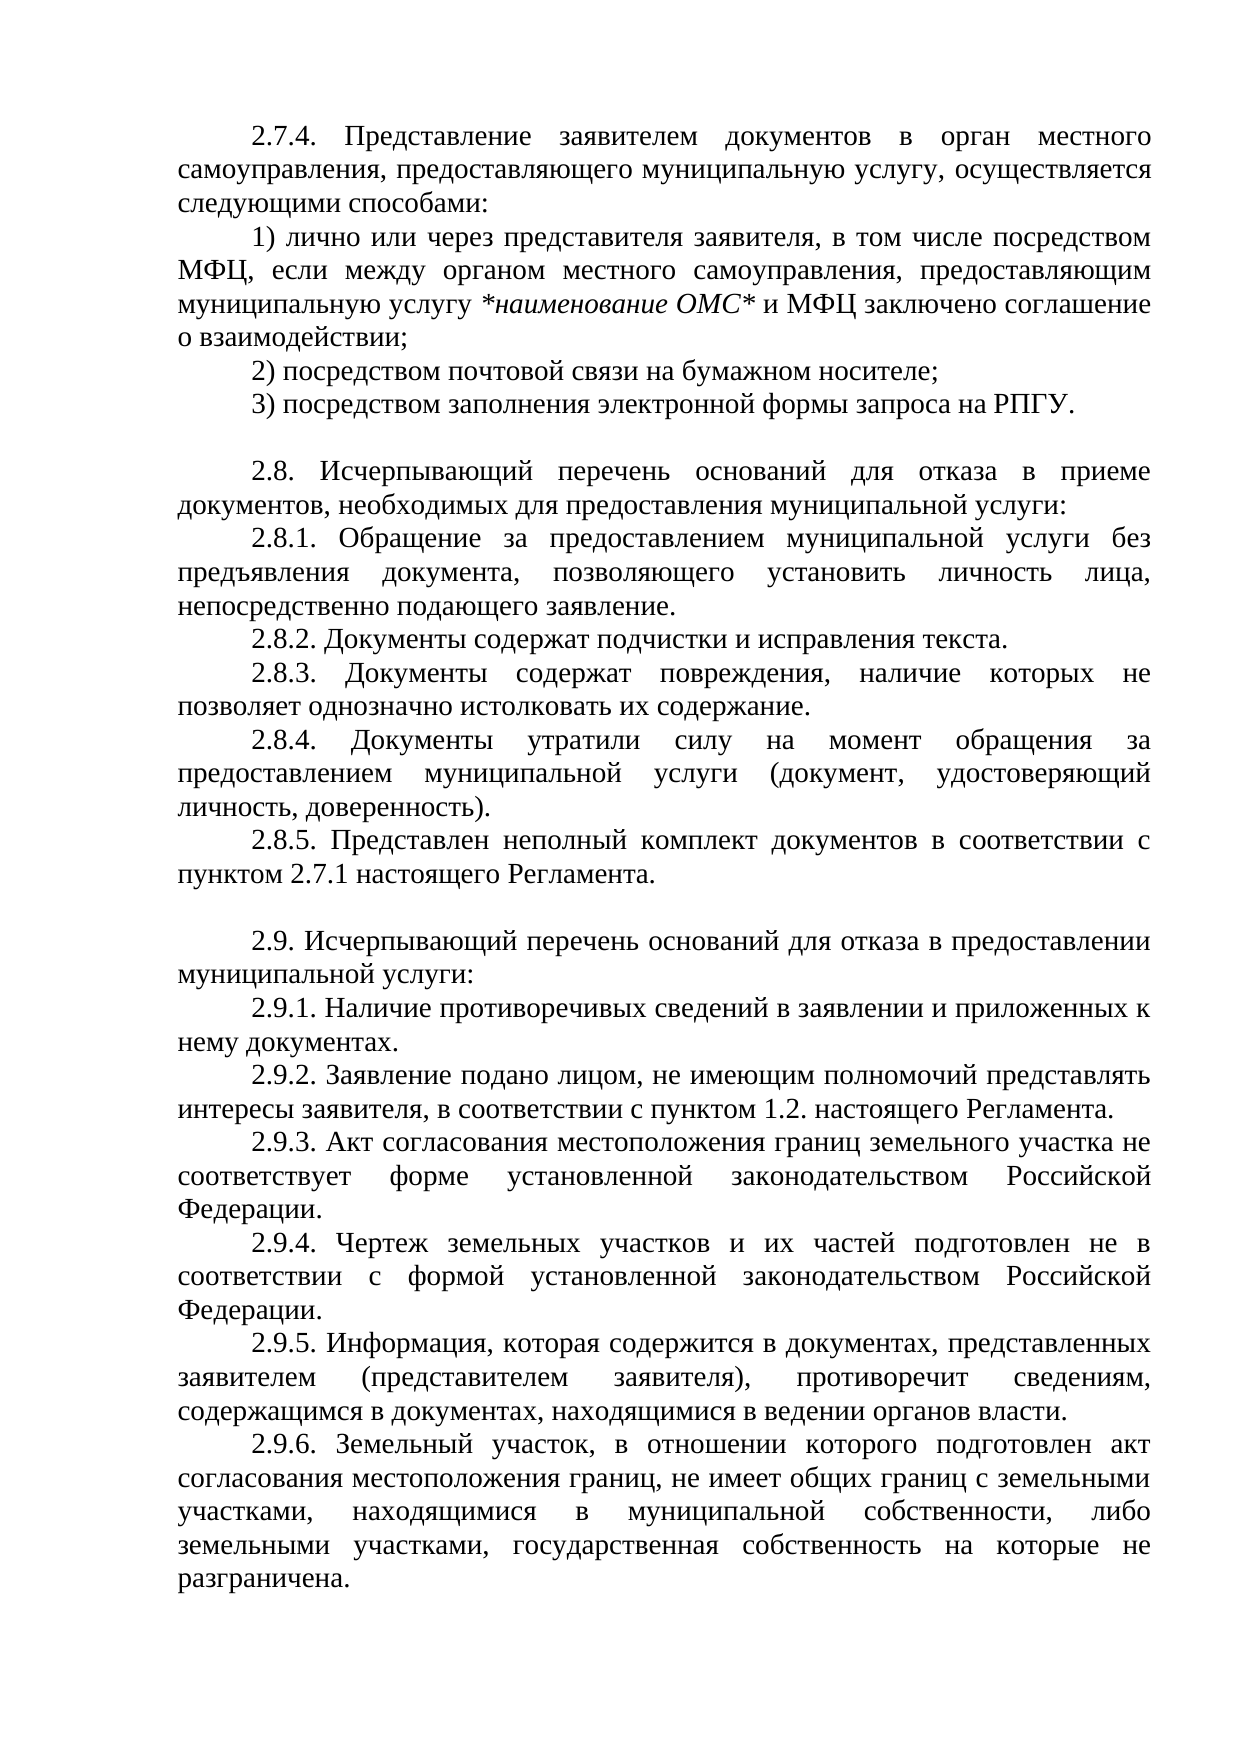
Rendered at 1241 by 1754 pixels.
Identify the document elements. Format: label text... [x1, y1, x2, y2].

text 2.8.3. Документы содержат повреждения, наличие которых не позволяет однозначно истолковать их содержание. [177, 655, 1152, 722]
text 2) посредством почтовой связи на бумажном носителе; [177, 353, 1152, 386]
text 2.8.4. Документы утратили силу на момент обращения за предоставлением муниципальной услуги (документ, удостоверяющий личность, доверенность). [177, 722, 1152, 822]
text 2.8.2. Документы содержат подчистки и исправления текста. [177, 621, 1152, 655]
text 2.9.4. Чертеж земельных участков и их частей подготовлен не в соответствии с формой установленной законодательством Российской Федерации. [177, 1225, 1152, 1326]
text 3) посредством заполнения электронной формы запроса на РПГУ. [177, 386, 1152, 420]
text 2.9.2. Заявление подано лицом, не имеющим полномочий представлять интересы заявителя, в соответствии с пунктом 1.2. настоящего Регламента. [177, 1057, 1152, 1124]
text 2.9.6. Земельный участок, в отношении которого подготовлен акт согласования местоположения границ, не имеет общих границ с земельными участками, находящимися в муниципальной собственности, либо земельными участками, государственная собственность на которые не разграничена. [177, 1426, 1152, 1594]
text 2.9.3. Акт согласования местоположения границ земельного участка не соответствует форме установленной законодательством Российской Федерации. [177, 1124, 1152, 1225]
text 2.8.1. Обращение за предоставлением муниципальной услуги без предъявления документа, позволяющего установить личность лица, непосредственно подающего заявление. [177, 521, 1152, 621]
text 2.8. Исчерпывающий перечень оснований для отказа в приеме документов, необходимых для предоставления муниципальной услуги: [177, 453, 1152, 521]
text 2.9.5. Информация, которая содержится в документах, представленных заявителем (представителем заявителя), противоречит сведениям, содержащимся в документах, находящимися в ведении органов власти. [177, 1326, 1152, 1426]
text 2.8.5. Представлен неполный комплект документов в соответствии с пунктом 2.7.1 настоящего Регламента. [177, 822, 1152, 889]
text 2.7.4. Представление заявителем документов в орган местного самоуправления, предоставляющего муниципальную услугу, осуществляется следующими способами: [177, 118, 1152, 219]
text 2.9.1. Наличие противоречивых сведений в заявлении и приложенных к нему документах. [177, 990, 1152, 1057]
text 1) лично или через представителя заявителя, в том числе посредством МФЦ, если между органом местного самоуправления, предоставляющим муниципальную услугу *наименование ОМС* и МФЦ заключено соглашение о взаимодействии; [177, 219, 1152, 353]
text 2.9. Исчерпывающий перечень оснований для отказа в предоставлении муниципальной услуги: [177, 923, 1152, 990]
